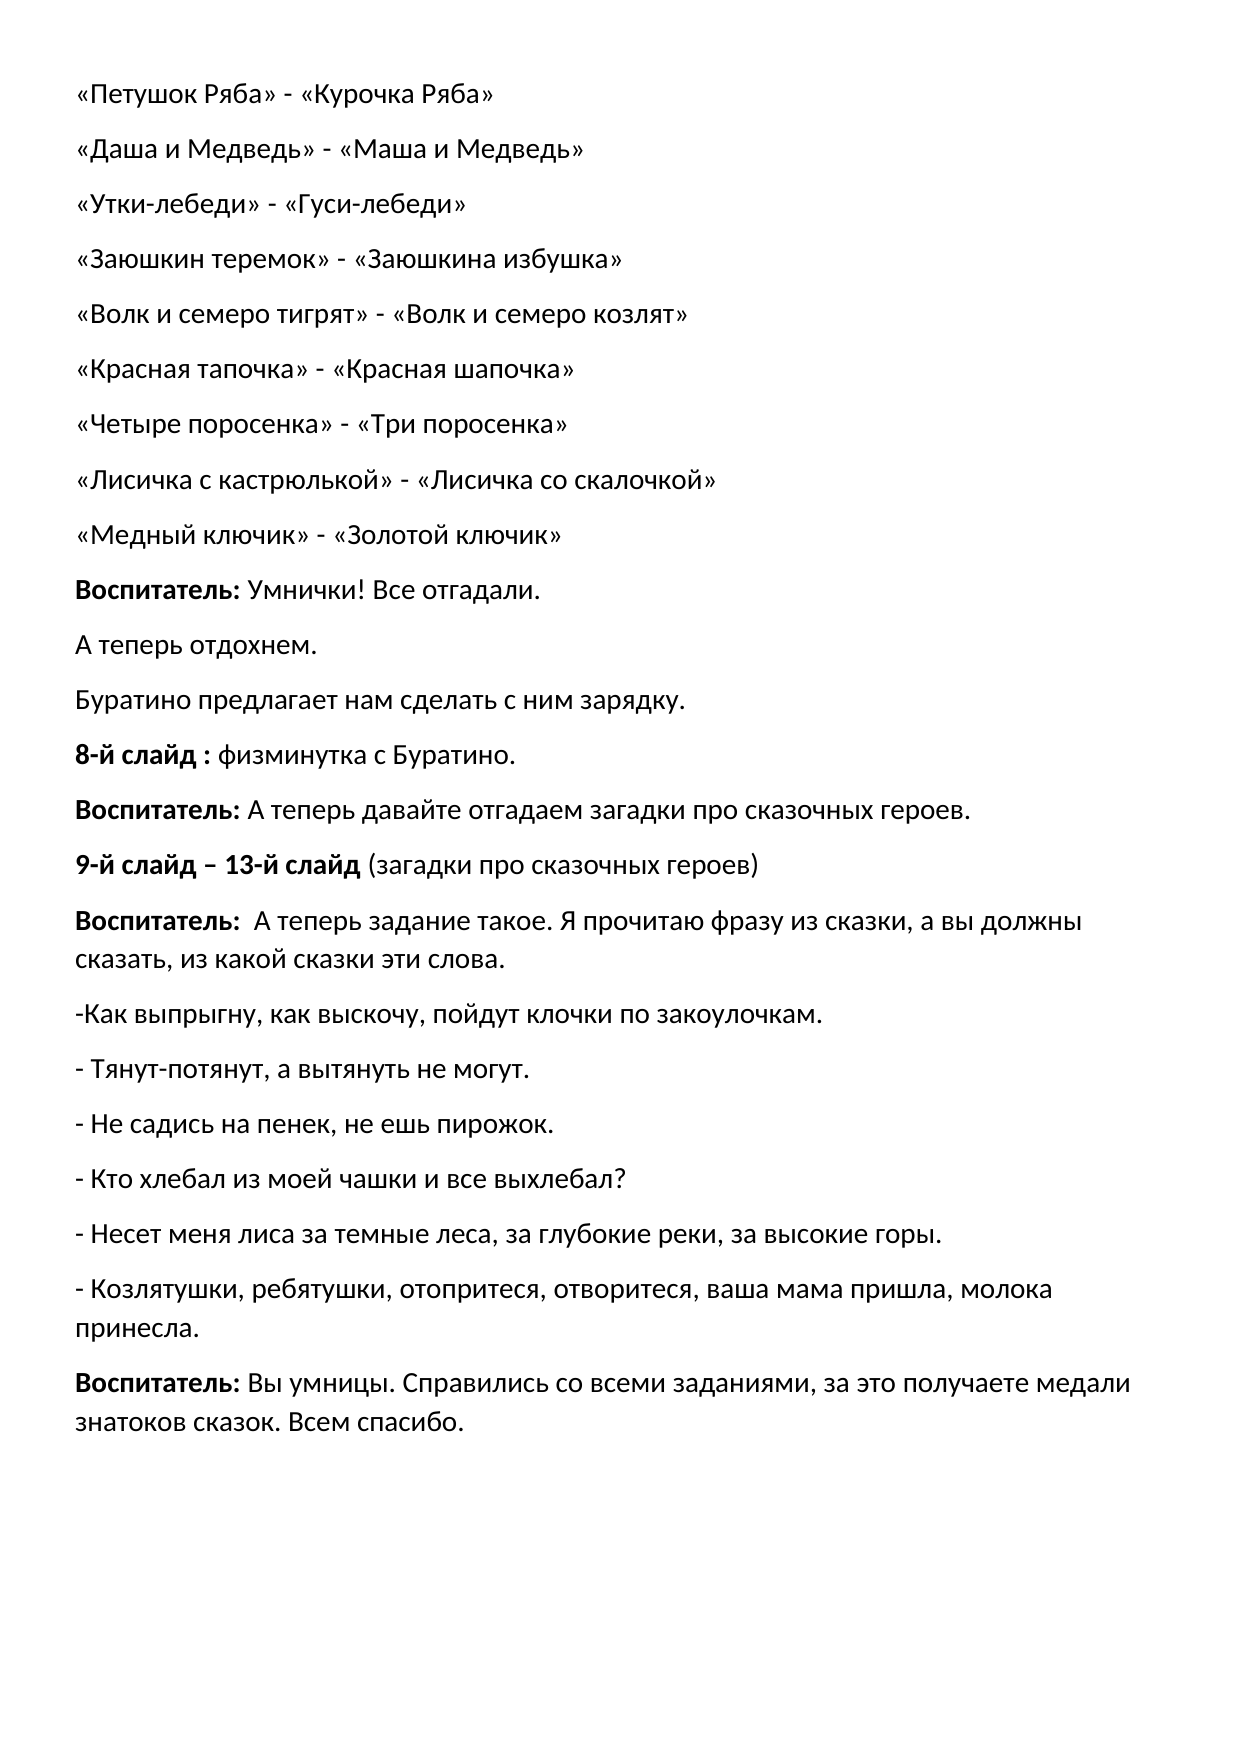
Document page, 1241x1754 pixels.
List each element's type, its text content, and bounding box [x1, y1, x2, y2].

text 8-й слайд : физминутка с Буратино. [75, 736, 1165, 772]
text Воспитатель: А теперь задание такое. Я прочитаю фразу из сказки, а вы должны сказать, из какой сказки эти слова. [75, 902, 1165, 976]
text Воспитатель: Вы умницы. Справились со всеми заданиями, за это получаете медали знатоков сказок. Всем спасибо. [75, 1364, 1165, 1438]
text «Заюшкин теремок» - «Заюшкина избушка» [75, 240, 1165, 276]
text 9-й слайд – 13-й слайд (загадки про сказочных героев) [75, 846, 1165, 882]
text Буратино предлагает нам сделать с ним зарядку. [75, 681, 1165, 717]
text «Медный ключик» - «Золотой ключик» [75, 516, 1165, 551]
text «Волк и семеро тигрят» - «Волк и семеро козлят» [75, 295, 1165, 331]
text - Не садись на пенек, не ешь пирожок. [75, 1105, 1165, 1141]
text Воспитатель: А теперь давайте отгадаем загадки про сказочных героев. [75, 791, 1165, 827]
text «Красная тапочка» - «Красная шапочка» [75, 351, 1165, 386]
text - Несет меня лиса за темные леса, за глубокие реки, за высокие горы. [75, 1216, 1165, 1251]
text А теперь отдохнем. [75, 626, 1165, 662]
text «Лисичка с кастрюлькой» - «Лисичка со скалочкой» [75, 461, 1165, 496]
text - Тянут-потянут, а вытянуть не могут. [75, 1050, 1165, 1086]
text «Четыре поросенка» - «Три поросенка» [75, 406, 1165, 441]
text -Как выпрыгну, как выскочу, пойдут клочки по закоулочкам. [75, 995, 1165, 1031]
text «Утки-лебеди» - «Гуси-лебеди» [75, 185, 1165, 221]
text «Даша и Медведь» - «Маша и Медведь» [75, 130, 1165, 166]
text - Козлятушки, ребятушки, отопритеся, отворитеся, ваша мама пришла, молока принесла. [75, 1271, 1165, 1345]
text «Петушок Ряба» - «Курочка Ряба» [75, 75, 1165, 111]
text - Кто хлебал из моей чашки и все выхлебал? [75, 1160, 1165, 1196]
text Воспитатель: Умнички! Все отгадали. [75, 571, 1165, 607]
